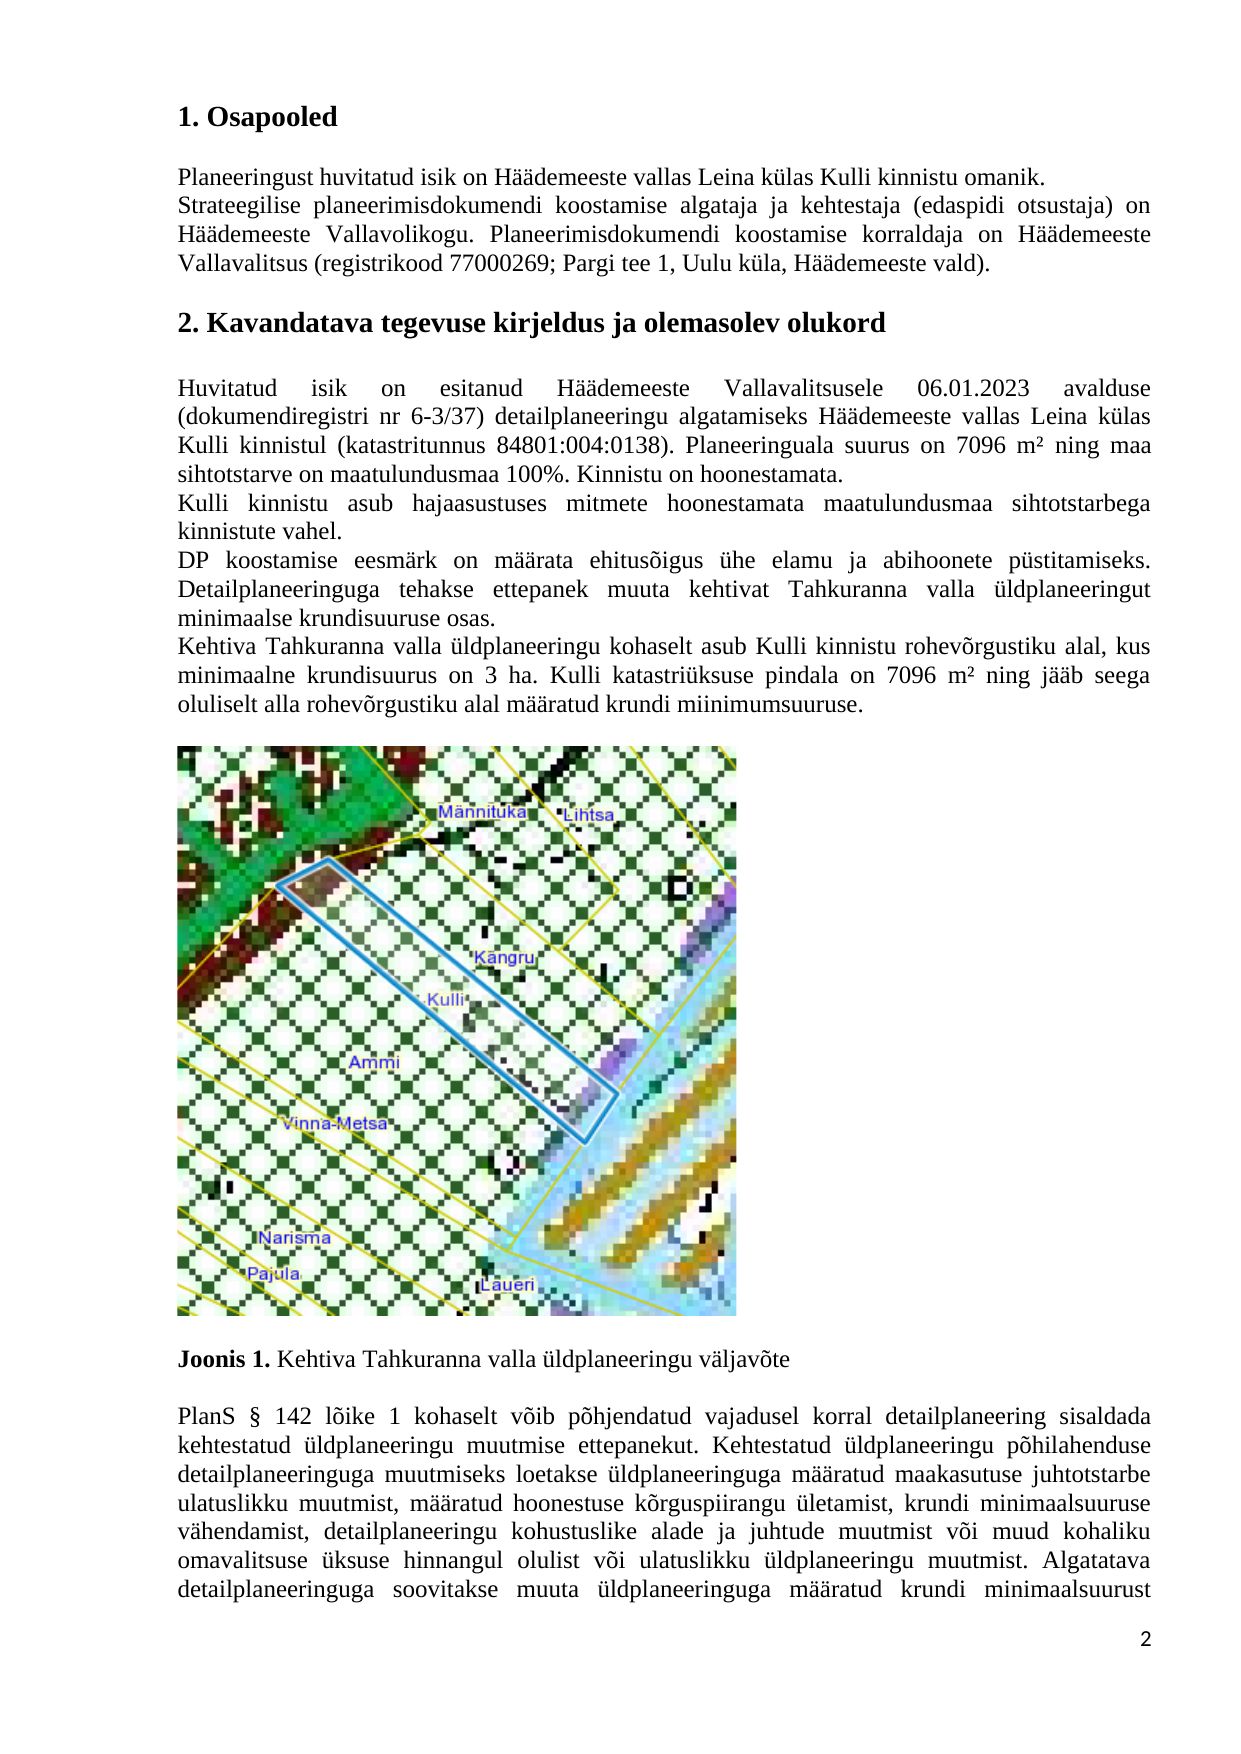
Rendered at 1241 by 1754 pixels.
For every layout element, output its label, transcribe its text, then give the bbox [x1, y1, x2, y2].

text DP koostamise eesmärk on määrata ehitusõigus ühe elamu ja abihoonete püstitamiseks. Detailplaneeringuga tehakse ettepanek muuta kehtivat Tahkuranna valla üldplaneeringut minimaalse krundisuuruse osas. [177, 545, 1152, 631]
text 2. Kavandatava tegevuse kirjeldus ja olemasolev olukord [177, 306, 1152, 339]
text Planeeringust huvitatud isik on Häädemeeste vallas Leina külas Kulli kinnistu omanik. [177, 162, 1152, 191]
text Joonis 1. Kehtiva Tahkuranna valla üldplaneeringu väljavõte [177, 1344, 1152, 1373]
text Strateegilise planeerimisdokumendi koostamise algataja ja kehtestaja (edaspidi otsustaja) on Häädemeeste Vallavolikogu. Planeerimisdokumendi koostamise korraldaja on Häädemeeste Vallavalitsus (registrikood 77000269; Pargi tee 1, Uulu küla, Häädemeeste vald). [177, 191, 1152, 277]
text 1. Osapooled [177, 99, 1152, 133]
picture [177, 746, 737, 1316]
text Kulli kinnistu asub hajaasustuses mitmete hoonestamata maatulundusmaa sihtotstarbega kinnistute vahel. [177, 488, 1152, 545]
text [177, 1401, 1152, 1603]
text Huvitatud isik on esitanud Häädemeeste Vallavalitsusele 06.01.2023 avalduse (dokumendiregistri nr 6-3/37) detailplaneeringu algatamiseks Häädemeeste vallas Leina külas Kulli kinnistul (katastritunnus 84801:004:0138). Planeeringuala suurus on 7096 m² ning maa sihtotstarve on maatulundusmaa 100%. Kinnistu on hoonestamata. [177, 373, 1152, 488]
text Kehtiva Tahkuranna valla üldplaneeringu kohaselt asub Kulli kinnistu rohevõrgustiku alal, kus minimaalne krundisuurus on 3 ha. Kulli katastriüksuse pindala on 7096 m² ning jääb seega oluliselt alla rohevõrgustiku alal määratud krundi miinimumsuuruse. [177, 631, 1152, 718]
